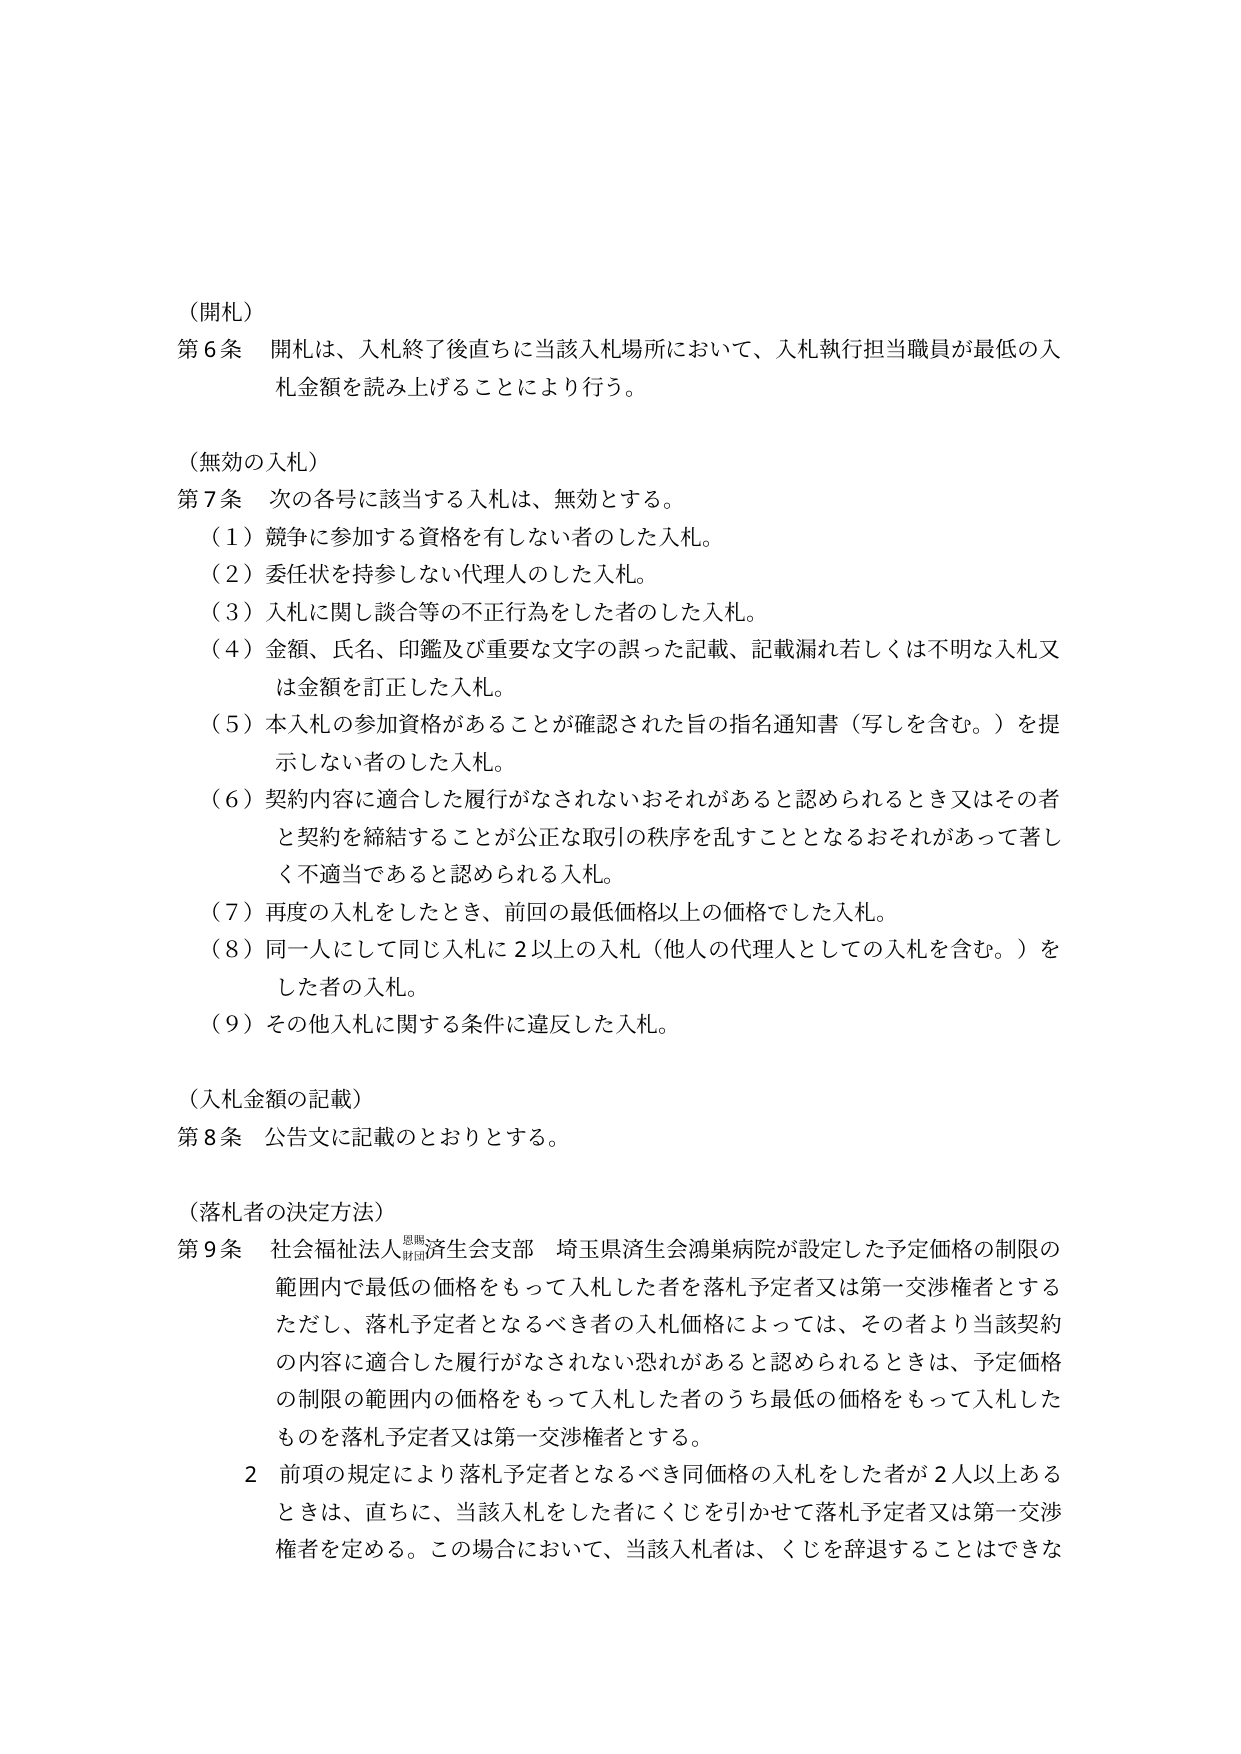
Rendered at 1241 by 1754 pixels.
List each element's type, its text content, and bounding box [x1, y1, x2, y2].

text （５）本入札の参加資格があることが確認された旨の指名通知書（写しを含む。）を提示しない者のした入札。 [177, 704, 1063, 779]
text （７）再度の入札をしたとき、前回の最低価格以上の価格でした入札。 [177, 892, 1063, 929]
text （１）競争に参加する資格を有しない者のした入札。 [177, 517, 1063, 554]
text （無効の入札） [177, 442, 1063, 479]
text （６）契約内容に適合した履行がなされないおそれがあると認められるとき又はその者と契約を締結することが公正な取引の秩序を乱すこととなるおそれがあって著しく不適当であると認められる入札。 [177, 779, 1063, 892]
text （２）委任状を持参しない代理人のした入札。 [177, 554, 1063, 592]
text 第7条 次の各号に該当する入札は、無効とする。 [177, 479, 1063, 517]
text （入札金額の記載） [177, 1079, 1063, 1117]
text （落札者の決定方法） [177, 1192, 1063, 1229]
text 第8条 公告文に記載のとおりとする。 [177, 1117, 1063, 1154]
text （開札） [177, 292, 1063, 329]
text （４）金額、氏名、印鑑及び重要な文字の誤った記載、記載漏れ若しくは不明な入札又は金額を訂正した入札。 [177, 629, 1063, 704]
text （８）同一人にして同じ入札に2以上の入札（他人の代理人としての入札を含む。）をした者の入札。 [177, 929, 1063, 1004]
text 第9条 社会福祉法人済生会支部 埼玉県済生会鴻巣病院が設定した予定価格の制限の範囲内で最低の価格をもって入札した者を落札予定者又は第一交渉権者とする。ただし、落札予定者となるべき者の入札価格によっては、その者より当該契約の内容に適合した履行がなされない恐れがあると認められるときは、予定価格の制限の範囲内の価格をもって入札した者のうち最低の価格をもって入札したものを落札予定者又は第一交渉権者とする。 [177, 1229, 1063, 1454]
text （９）その他入札に関する条件に違反した入札。 [177, 1004, 1063, 1042]
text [177, 1454, 1063, 1567]
text 第6条 開札は、入札終了後直ちに当該入札場所において、入札執行担当職員が最低の入札金額を読み上げることにより行う。 [177, 329, 1063, 404]
text （３）入札に関し談合等の不正行為をした者のした入札。 [177, 592, 1063, 629]
